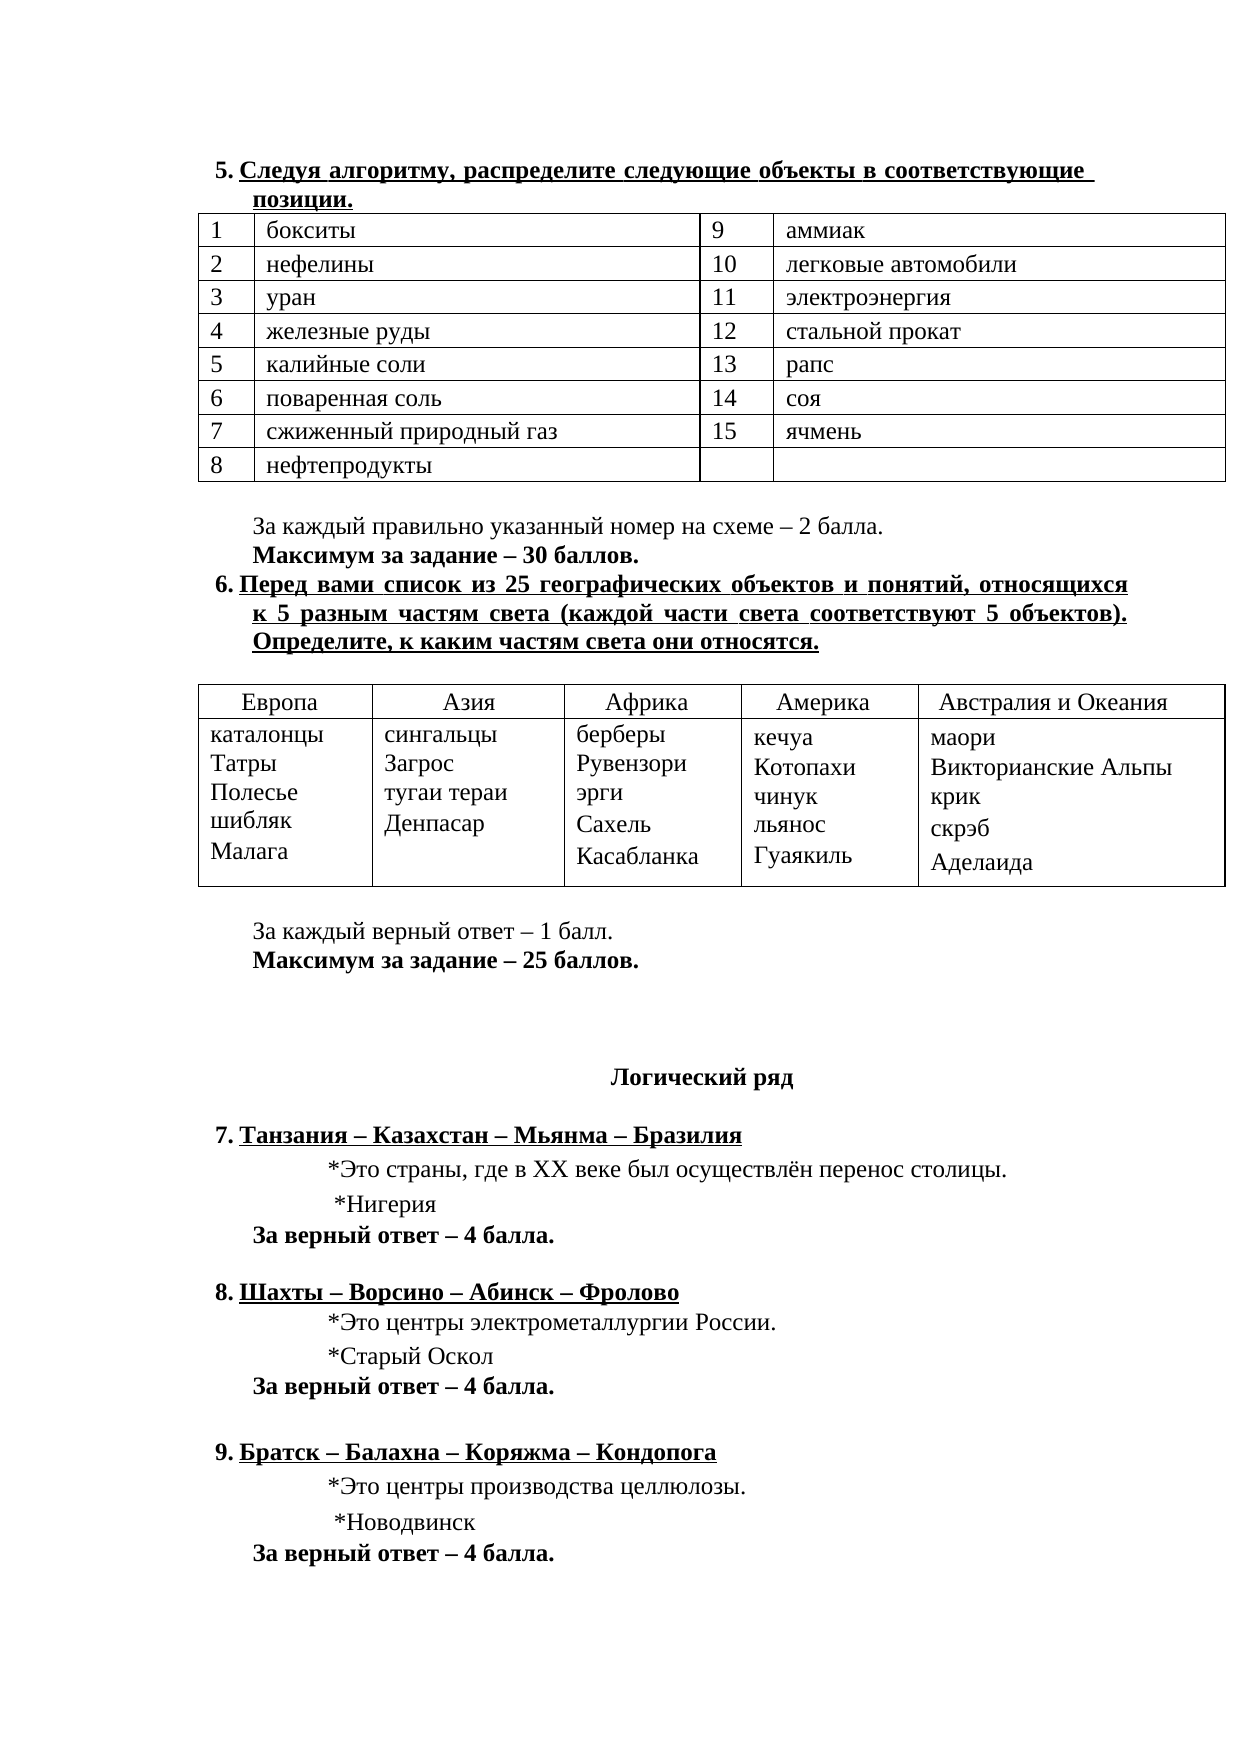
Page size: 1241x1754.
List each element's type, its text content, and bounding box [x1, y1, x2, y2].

table_cell 14 [701, 381, 773, 414]
text *Нигерия [327, 1184, 1152, 1220]
table_cell уран [255, 281, 699, 313]
list Братск – Балахна – Коряжма – Кондопога [215, 1437, 1152, 1466]
table_cell 2 [199, 247, 254, 280]
list Танзания – Казахстан – Мьянма – Бразилия [215, 1120, 1152, 1148]
table_cell нефелины [255, 247, 699, 280]
text Максимум за задание – 30 баллов. [252, 540, 1152, 569]
table_cell соя [774, 381, 1225, 414]
table_cell сжиженный природный газ [255, 415, 699, 447]
table_cell 12 [701, 314, 773, 347]
text За каждый верный ответ – 1 балл. [252, 916, 1152, 945]
text За верный ответ – 4 балла. [252, 1220, 1152, 1249]
table_cell калийные соли [255, 348, 699, 380]
table_cell 8 [199, 448, 254, 481]
table_header Австралия и Океания [919, 685, 1224, 718]
list Шахты – Ворсино – Абинск – Фролово [215, 1277, 1152, 1306]
text За верный ответ – 4 балла. [252, 1371, 1152, 1400]
table_cell электроэнергия [774, 281, 1225, 313]
table_cell стальной прокат [774, 314, 1225, 347]
table_cell [774, 448, 1225, 481]
table_header Азия [373, 685, 564, 718]
table_header Америка [742, 685, 918, 718]
table_cell легковые автомобили [774, 247, 1225, 280]
text *Новодвинск [327, 1502, 1152, 1538]
table_cell 4 [199, 314, 254, 347]
table_cell сингальцы Загрос тугаи тераи Денпасар [373, 719, 564, 886]
table_header бокситы [255, 214, 699, 246]
text Максимум за задание – 25 баллов. [252, 945, 1152, 974]
table_cell 6 [199, 381, 254, 414]
table_cell 5 [199, 348, 254, 380]
table_cell 3 [199, 281, 254, 313]
table_cell 13 [701, 348, 773, 380]
text *Это центры электрометаллургии России. [327, 1307, 1152, 1335]
table_cell [701, 448, 773, 481]
table_header аммиак [774, 214, 1225, 246]
list Следуя алгоритму, распределите следующие объекты в соответствующие позиции. [215, 155, 1127, 213]
text За каждый правильно указанный номер на схеме – 2 балла. [252, 511, 1152, 540]
table_cell берберы Рувензори эрги Сахель Касабланка [565, 719, 741, 886]
text Логический ряд [252, 1062, 1152, 1091]
table_header Африка [565, 685, 741, 718]
table_cell нефтепродукты [255, 448, 699, 481]
table_header Европа [199, 685, 372, 718]
table_header 1 [199, 214, 254, 246]
table_header 9 [701, 214, 773, 246]
table_cell 10 [701, 247, 773, 280]
text *Это страны, где в ХХ веке был осуществлён перенос столицы. [327, 1149, 1152, 1184]
table_cell кечуа Котопахи чинук льянос Гуаякиль [742, 719, 918, 886]
text *Старый Оскол [327, 1336, 1152, 1371]
table_cell железные руды [255, 314, 699, 347]
text *Это центры производства целлюлозы. [327, 1466, 1152, 1502]
table_cell поваренная соль [255, 381, 699, 414]
table_cell рапс [774, 348, 1225, 380]
table_cell 15 [701, 415, 773, 447]
text За верный ответ – 4 балла. [252, 1538, 1152, 1566]
table_cell 11 [701, 281, 773, 313]
table_cell маори Викторианские Альпы крик скрэб Аделаида [919, 719, 1224, 886]
table_cell 7 [199, 415, 254, 447]
table_cell каталонцы Татры Полесье шибляк Малага [199, 719, 372, 886]
list Перед вами список из 25 географических объектов и понятий, относящихся к 5 разным частям света (каждой части света соответствуют 5 объектов). Определите, к каким частям света они относятся. [215, 569, 1128, 655]
table_cell ячмень [774, 415, 1225, 447]
